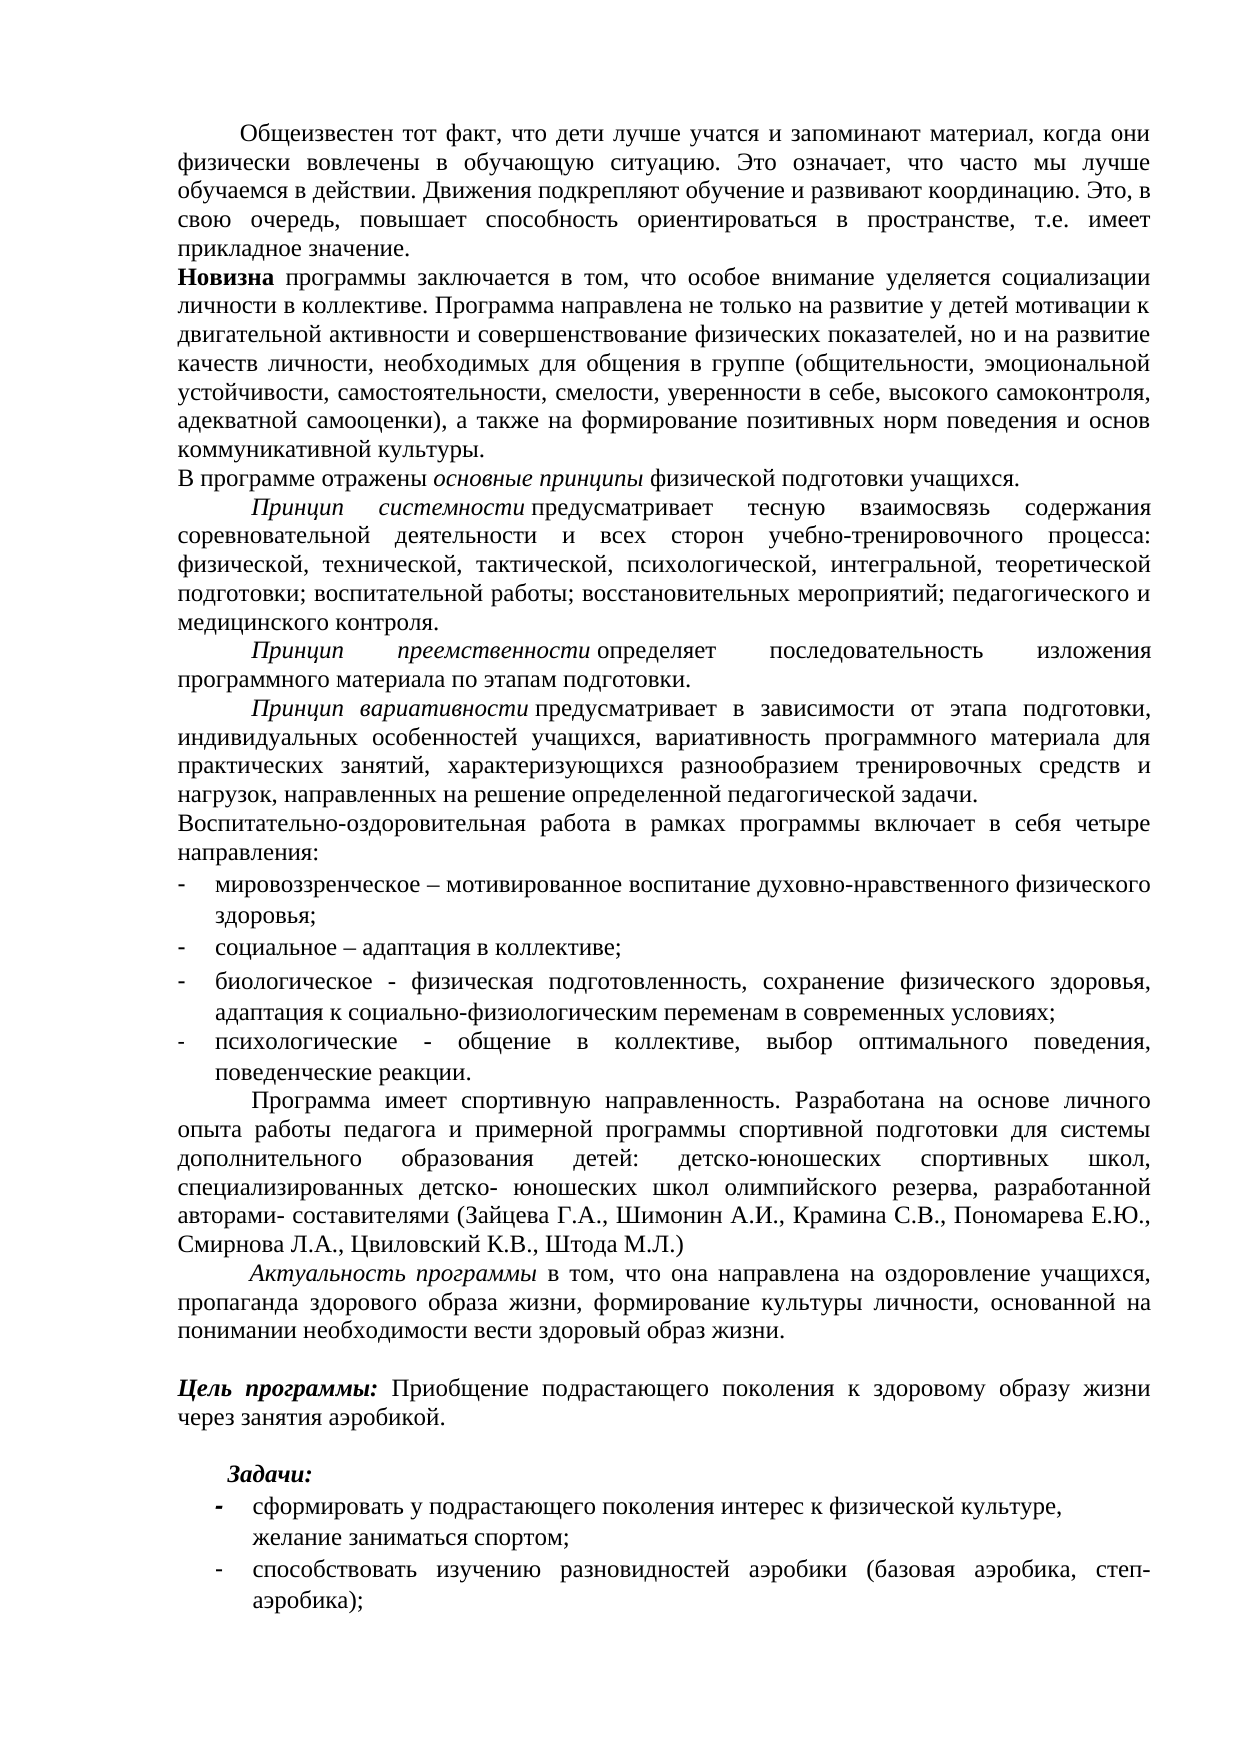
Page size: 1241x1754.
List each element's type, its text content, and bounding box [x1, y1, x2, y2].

list способствовать изучению разновидностей аэробики (базовая аэробика, степ-аэробика); [215, 1551, 1152, 1613]
list социальное – адаптация в коллективе; [177, 928, 1152, 962]
list мировоззренческое – мотивированное воспитание духовно-нравственного физического здоровья; [177, 866, 1152, 928]
text Общеизвестен тот факт, что дети лучше учатся и запоминают материал, когда они физически вовлечены в обучающую ситуацию. Это означает, что часто мы лучше обучаемся в действии. Движения подкрепляют обучение и развивают координацию. Это, в свою очередь, повышает способность ориентироваться в пространстве, т.е. имеет прикладное значение. [177, 118, 1152, 262]
text Актуальность программы в том, что она направлена на оздоровление учащихся, пропаганда здорового образа жизни, формирование культуры личности, основанной на понимании необходимости вести здоровый образ жизни. [177, 1258, 1152, 1344]
text Новизна программы заключается в том, что особое внимание уделяется социализации личности в коллективе. Программа направлена не только на развитие у детей мотивации к двигательной активности и совершенствование физических показателей, но и на развитие качеств личности, необходимых для общения в группе (общительности, эмоциональной устойчивости, самостоятельности, смелости, уверенности в себе, высокого самоконтроля, адекватной самооценки), а также на формирование позитивных норм поведения и основ коммуникативной культуры. [177, 262, 1152, 463]
text В программе отражены основные принципы физической подготовки учащихся. [177, 463, 1152, 492]
list психологические - общение в коллективе, выбор оптимального поведения, поведенческие реакции. [177, 1025, 1152, 1085]
text Воспитательно-оздоровительная работа в рамках программы включает в себя четыре направления: [177, 808, 1152, 866]
text Программа имеет спортивную направленность. Разработана на основе личного опыта работы педагога и примерной программы спортивной подготовки для системы дополнительного образования детей: детско-юношеских спортивных школ, специализированных детско- юношеских школ олимпийского резерва, разработанной авторами- составителями (Зайцева Г.А., Шимонин А.И., Крамина С.В., Пономарева Е.Ю., Смирнова Л.А., Цвиловский К.В., Штода М.Л.) [177, 1085, 1152, 1258]
list сформировать у подрастающего поколения интерес к физической культуре, желание заниматься спортом; [215, 1488, 1152, 1551]
list биологическое - физическая подготовленность, сохранение физического здоровья, адаптация к социально-физиологическим переменам в современных условиях; [177, 962, 1152, 1025]
text Задачи: [177, 1459, 1152, 1488]
text Принцип преемственности определяет последовательность изложения программного материала по этапам подготовки. [177, 636, 1152, 693]
text Принцип вариативности предусматривает в зависимости от этапа подготовки, индивидуальных особенностей учащихся, вариативность программного материала для практических занятий, характеризующихся разнообразием тренировочных средств и нагрузок, направленных на решение определенной педагогической задачи. [177, 693, 1152, 808]
text Принцип системности предусматривает тесную взаимосвязь содержания соревновательной деятельности и всех сторон учебно-тренировочного процесса: физической, технической, тактической, психологической, интегральной, теоретической подготовки; воспитательной работы; восстановительных мероприятий; педагогического и медицинского контроля. [177, 492, 1152, 636]
text Цель программы: Приобщение подрастающего поколения к здоровому образу жизни через занятия аэробикой. [177, 1373, 1152, 1430]
